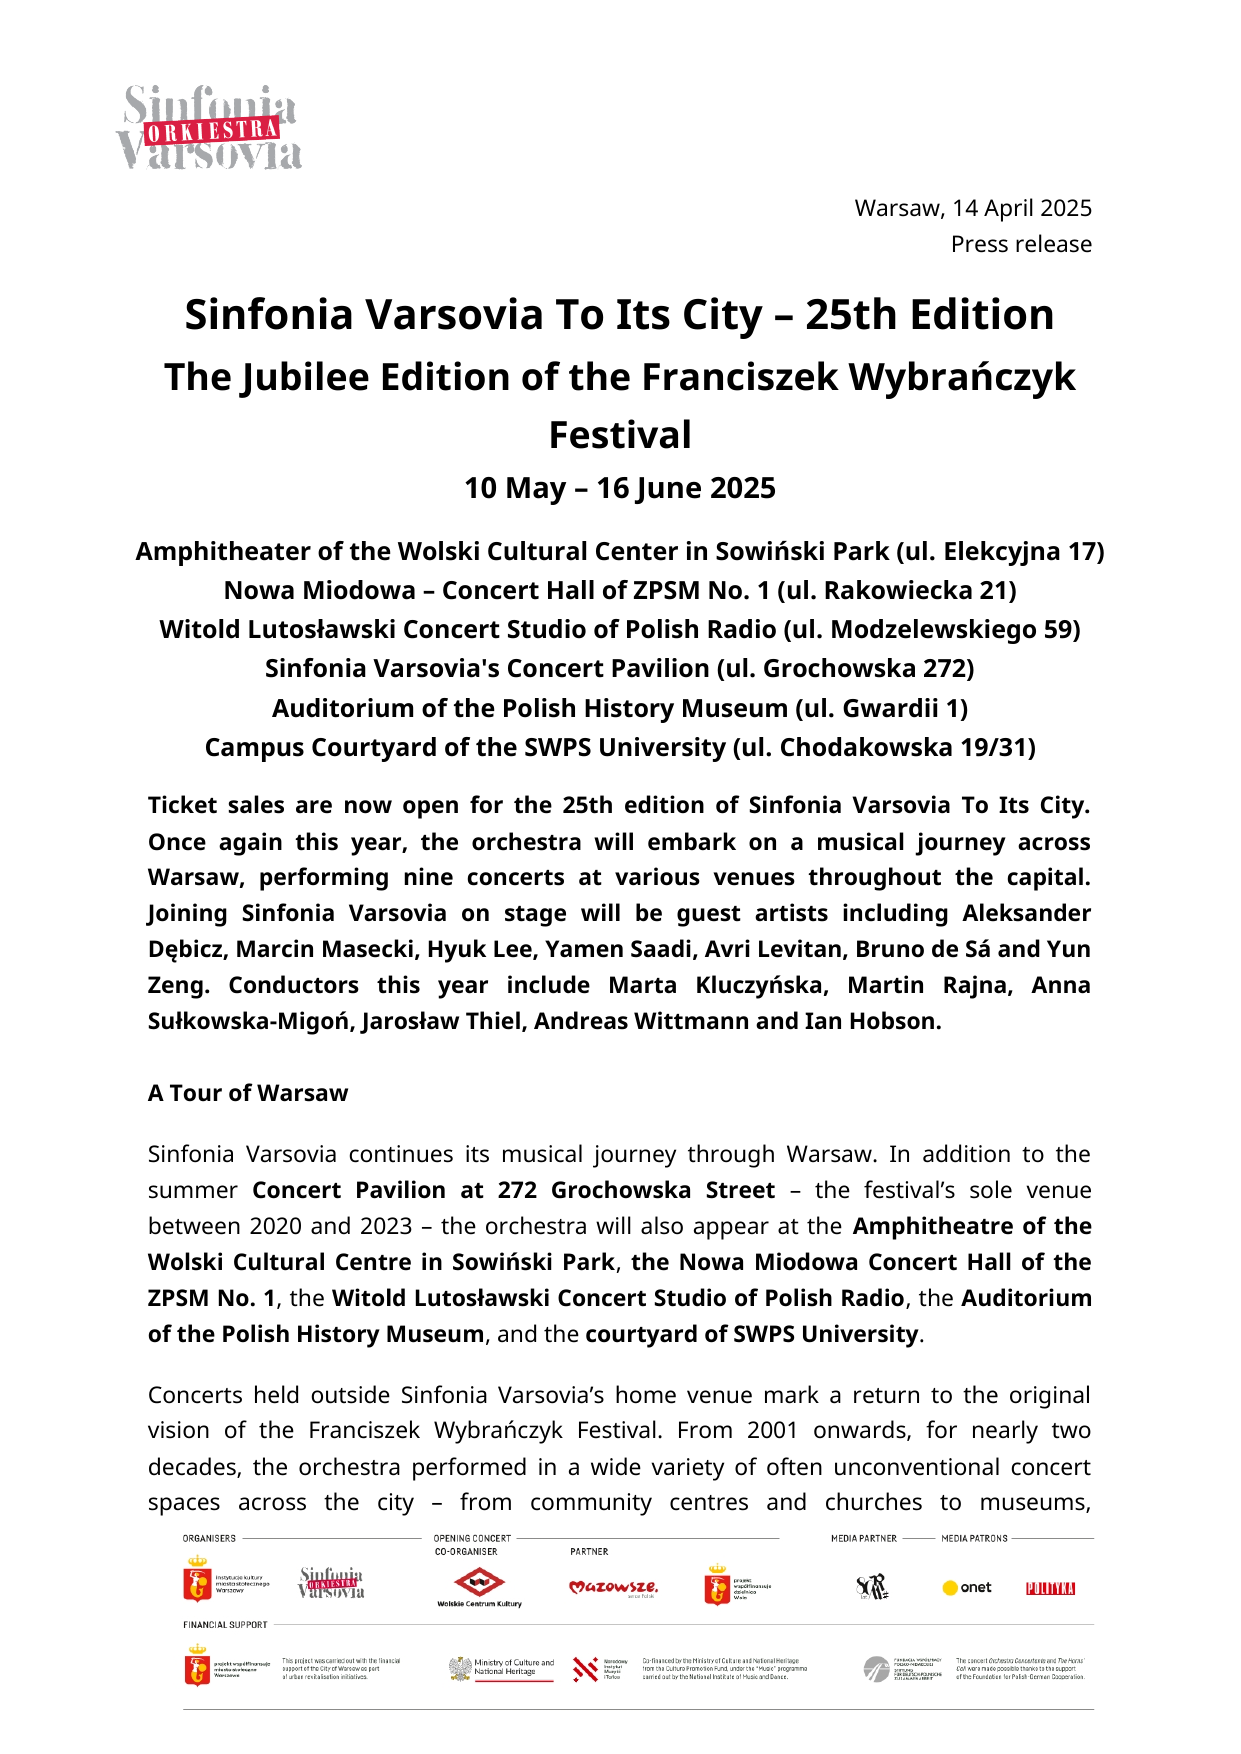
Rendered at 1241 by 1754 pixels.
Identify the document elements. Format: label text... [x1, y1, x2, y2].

picture [110, 81, 307, 173]
text A Tour of Warsaw [148, 1077, 1093, 1108]
text Sinfonia Varsovia's Concert Pavilion (ul. Grochowska 272) [118, 651, 1122, 685]
text Witold Lutosławski Concert Studio of Polish Radio (ul. Modzelewskiego 59) [118, 612, 1122, 646]
text 10 May – 16 June 2025 [148, 467, 1093, 507]
text Sinfonia Varsovia continues its musical journey through Warsaw. In addition to the summer Concert Pavilion at 272 Grochowska Street – the festival’s sole venue between 2020 and 2023 – the orchestra will also appear at the Amphitheatre of the Wolski Cultural Centre in Sowiński Park, the Nowa Miodowa Concert Hall of the ZPSM No. 1, the Witold Lutosławski Concert Studio of Polish Radio, the Auditorium of the Polish History Museum, and the courtyard of SWPS University. [148, 1138, 1093, 1349]
picture [161, 1518, 1107, 1718]
text Ticket sales are now open for the 25th edition of Sinfonia Varsovia To Its City. Once again this year, the orchestra will embark on a musical journey across Warsaw, performing nine concerts at various venues throughout the capital. Joining Sinfonia Varsovia on stage will be guest artists including Aleksander Dębicz, Marcin Masecki, Hyuk Lee, Yamen Saadi, Avri Levitan, Bruno de Sá and Yun Zeng. Conductors this year include Marta Kluczyńska, Martin Rajna, Anna Sułkowska-Migoń, Jarosław Thiel, Andreas Wittmann and Ian Hobson. [148, 789, 1093, 1036]
text Nowa Miodowa – Concert Hall of ZPSM No. 1 (ul. Rakowiecka 21) [118, 573, 1122, 607]
text Campus Courtyard of the SWPS University (ul. Chodakowska 19/31) [118, 729, 1122, 763]
text Amphitheater of the Wolski Cultural Center in Sowiński Park (ul. Elekcyjna 17) [118, 534, 1122, 568]
text The Jubilee Edition of the Franciszek Wybrańczyk Festival [148, 350, 1093, 459]
text Sinfonia Varsovia To Its City – 25th Edition [148, 285, 1093, 341]
text Auditorium of the Polish History Museum (ul. Gwardii 1) [118, 690, 1122, 724]
text Warsaw, 14 April 2025 Press release [148, 192, 1093, 259]
